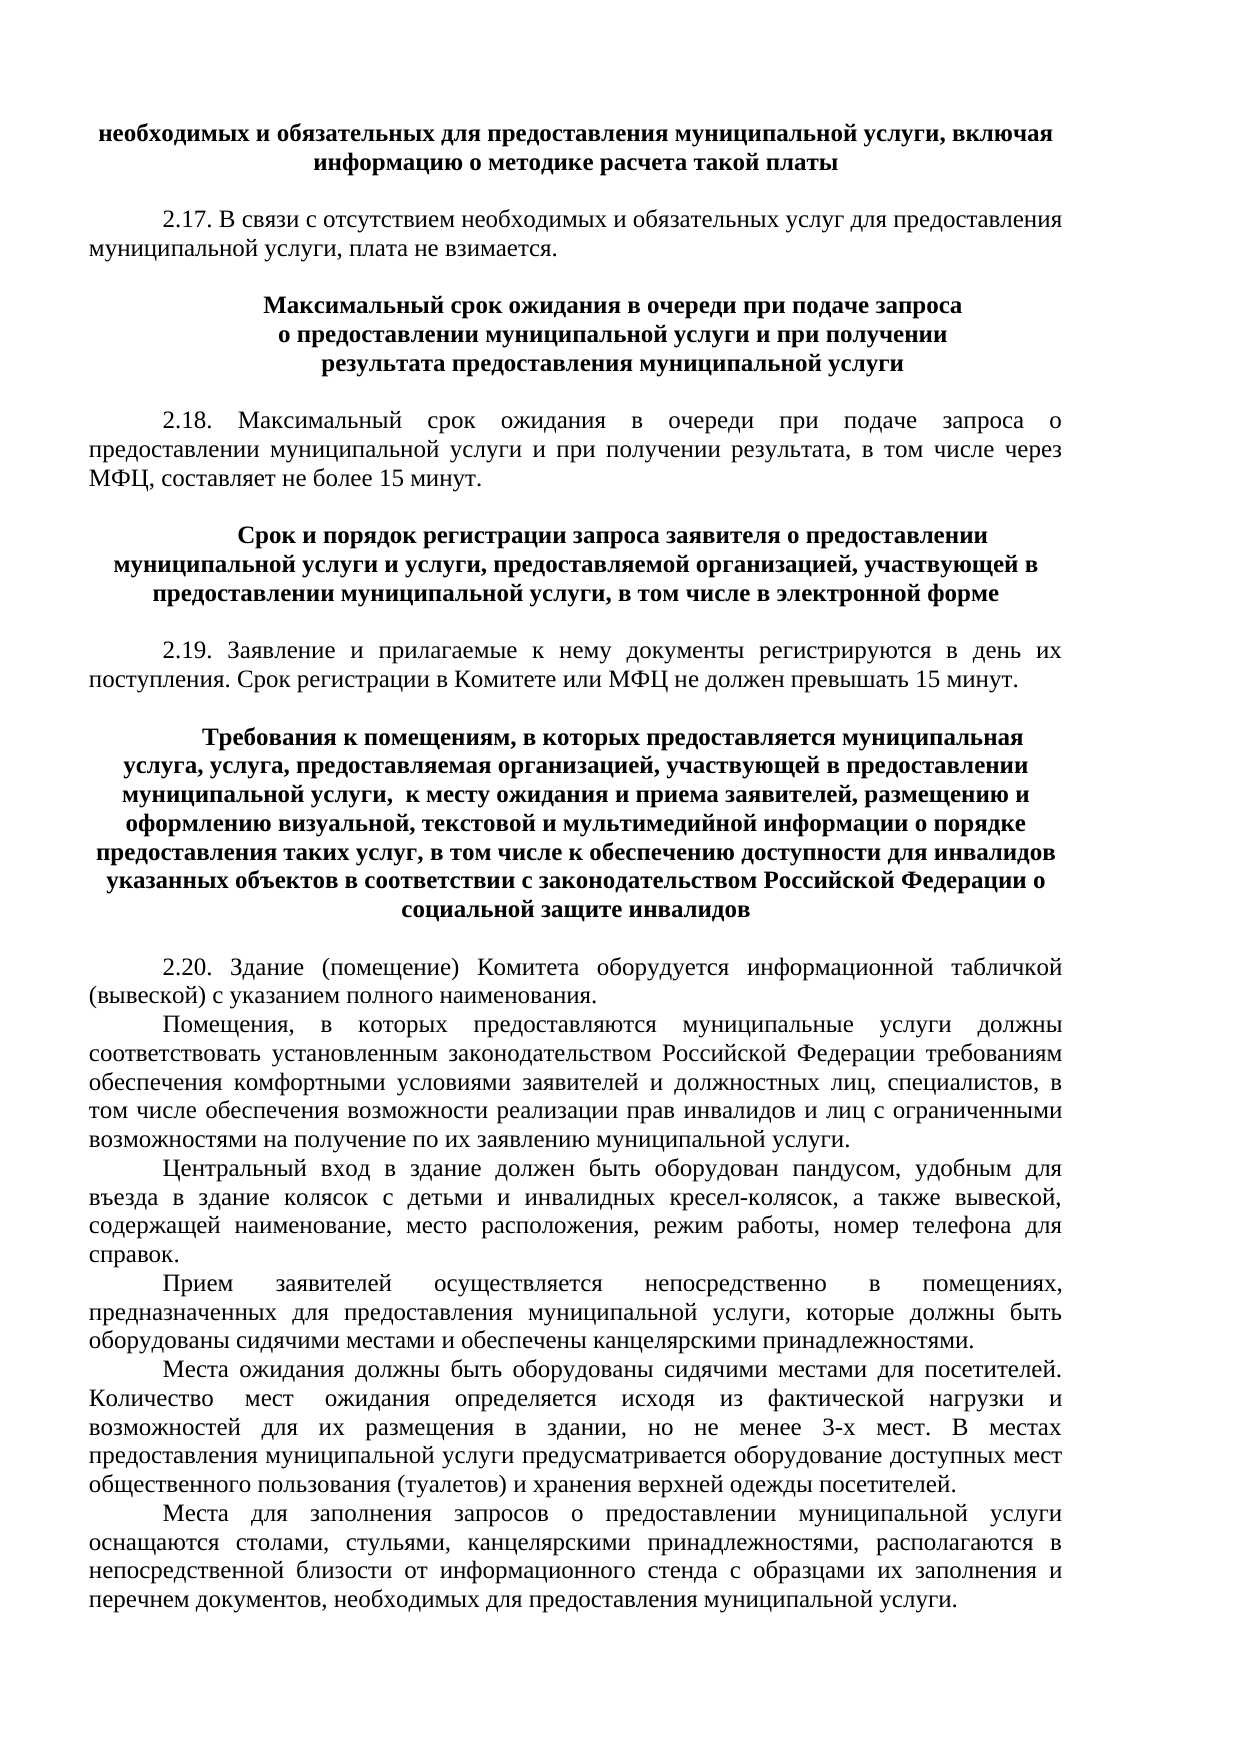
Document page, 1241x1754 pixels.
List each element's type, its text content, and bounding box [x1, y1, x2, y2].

text 2.18. Максимальный срок ожидания в очереди при подаче запроса о предоставлении муниципальной услуги и при получении результата, в том числе через МФЦ, составляет не более 15 минут. [89, 406, 1063, 492]
text Прием заявителей осуществляется непосредственно в помещениях, предназначенных для предоставления муниципальной услуги, которые должны быть оборудованы сидячими местами и обеспечены канцелярскими принадлежностями. [89, 1268, 1063, 1354]
text 2.19. Заявление и прилагаемые к нему документы регистрируются в день их поступления. Срок регистрации в Комитете или МФЦ не должен превышать 15 минут. [89, 636, 1063, 693]
text результата предоставления муниципальной услуги [89, 348, 1063, 377]
text Срок и порядок регистрации запроса заявителя о предоставлении муниципальной услуги и услуги, предоставляемой организацией, участвующей в предоставлении муниципальной услуги, в том числе в электронной форме [89, 521, 1063, 607]
text Максимальный срок ожидания в очереди при подаче запроса [89, 291, 1063, 319]
text Помещения, в которых предоставляются муниципальные услуги должны соответствовать установленным законодательством Российской Федерации требованиям обеспечения комфортными условиями заявителей и должностных лиц, специалистов, в том числе обеспечения возможности реализации прав инвалидов и лиц с ограниченными возможностями на получение по их заявлению муниципальной услуги. [89, 1009, 1063, 1153]
text Требования к помещениям, в которых предоставляется муниципальная услуга, услуга, предоставляемая организацией, участвующей в предоставлении муниципальной услуги, к месту ожидания и приема заявителей, размещению и оформлению визуальной, текстовой и мультимедийной информации о порядке предоставления таких услуг, в том числе к обеспечению доступности для инвалидов указанных объектов в соответствии с законодательством Российской Федерации о социальной защите инвалидов [89, 722, 1063, 923]
text Места ожидания должны быть оборудованы сидячими местами для посетителей. Количество мест ожидания определяется исходя из фактической нагрузки и возможностей для их размещения в здании, но не менее 3-х мест. В местах предоставления муниципальной услуги предусматривается оборудование доступных мест общественного пользования (туалетов) и хранения верхней одежды посетителей. [89, 1354, 1063, 1498]
text Места для заполнения запросов о предоставлении муниципальной услуги оснащаются столами, стульями, канцелярскими принадлежностями, располагаются в непосредственной близости от информационного стенда с образцами их заполнения и перечнем документов, необходимых для предоставления муниципальной услуги. [89, 1498, 1063, 1613]
text 2.17. В связи с отсутствием необходимых и обязательных услуг для предоставления муниципальной услуги, плата не взимается. [89, 204, 1063, 262]
text 2.20. Здание (помещение) Комитета оборудуется информационной табличкой (вывеской) с указанием полного наименования. [89, 952, 1063, 1009]
text о предоставлении муниципальной услуги и при получении [89, 319, 1063, 348]
text Центральный вход в здание должен быть оборудован пандусом, удобным для въезда в здание колясок с детьми и инвалидных кресел-колясок, а также вывеской, содержащей наименование, место расположения, режим работы, номер телефона для справок. [89, 1153, 1063, 1268]
